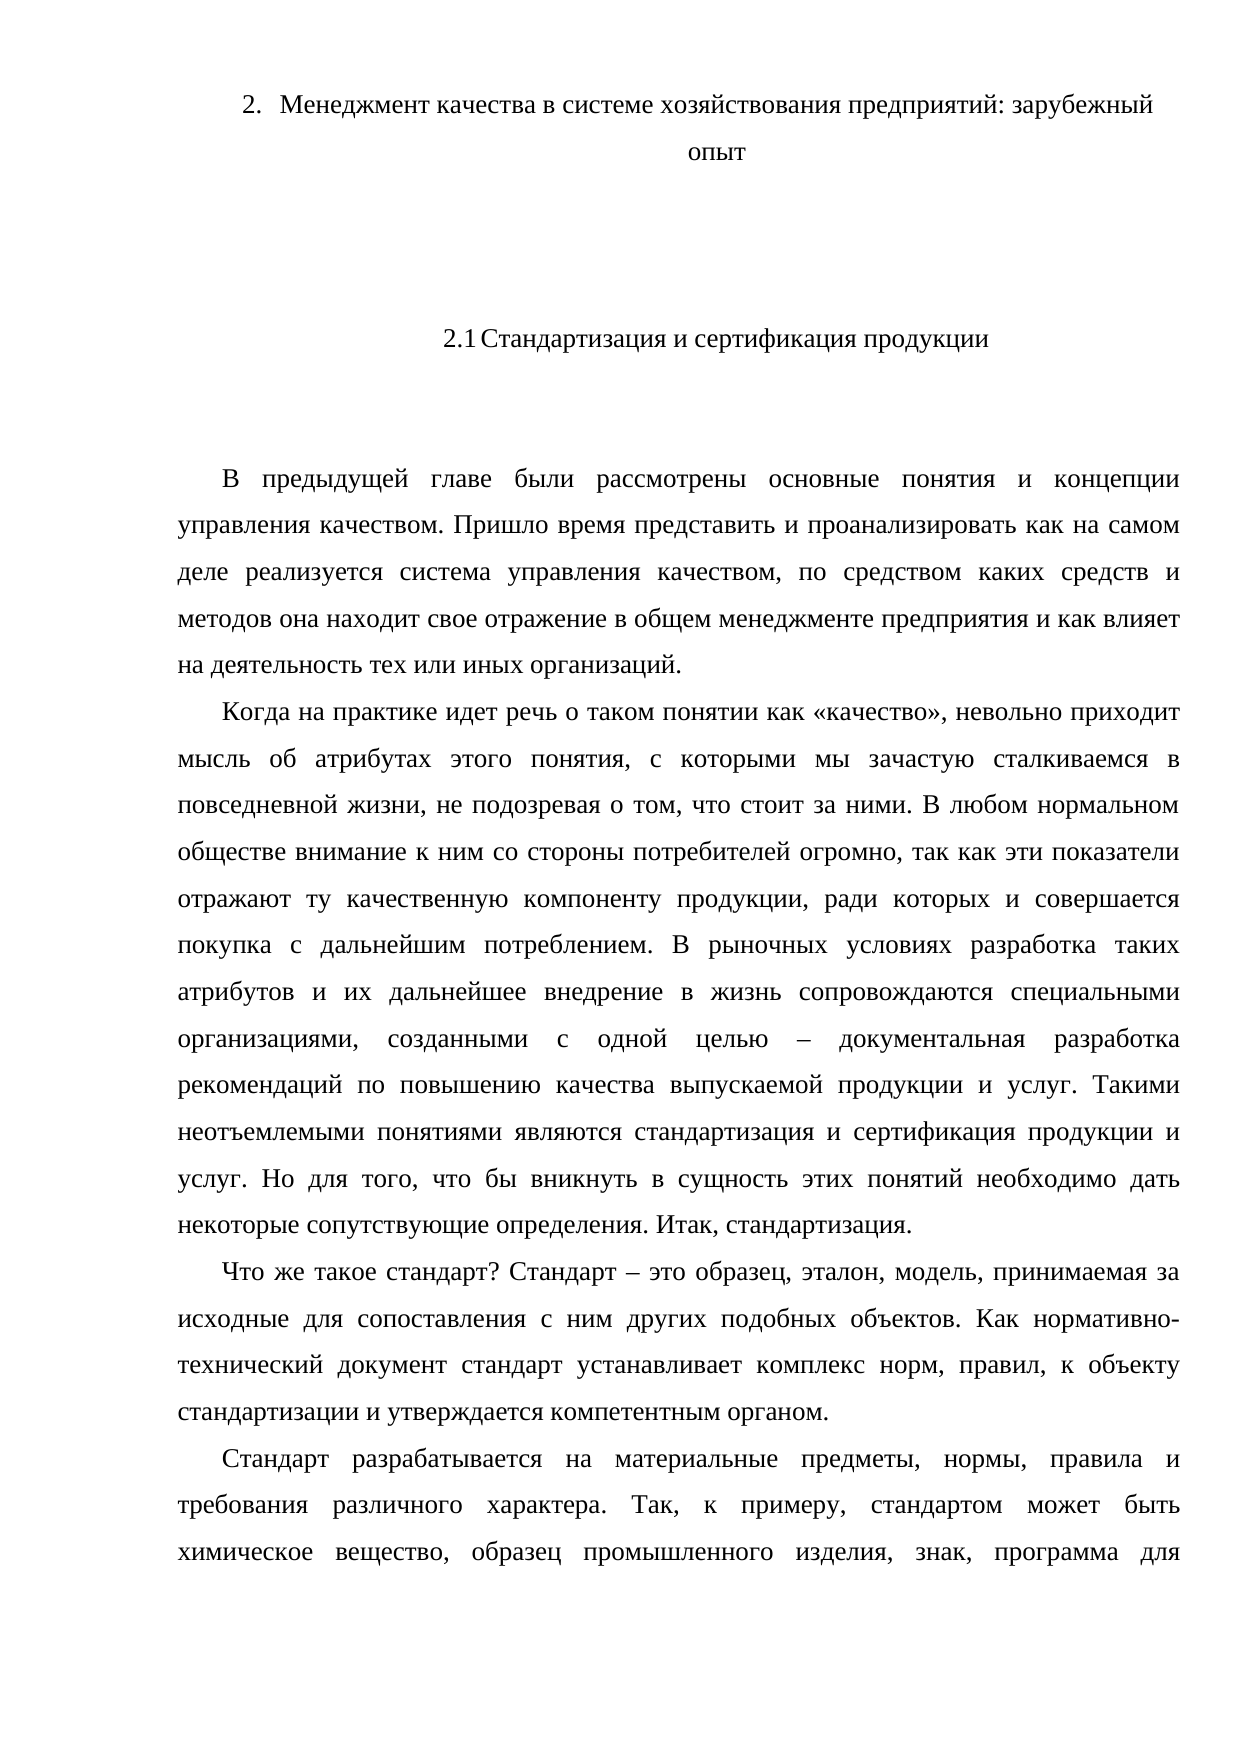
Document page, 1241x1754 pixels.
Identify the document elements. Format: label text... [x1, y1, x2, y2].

list Менеджмент качества в системе хозяйствования предприятий: зарубежный опыт [215, 89, 1181, 166]
text Когда на практике идет речь о таком понятии как «качество», невольно приходит мысль об атрибутах этого понятия, с которыми мы зачастую сталкиваемся в повседневной жизни, не подозревая о том, что стоит за ними. В любом нормальном обществе внимание к ним со стороны потребителей огромно, так как эти показатели отражают ту качественную компоненту продукции, ради которых и совершается покупка с дальнейшим потреблением. В рыночных условиях разработка таких атрибутов и их дальнейшее внедрение в жизнь сопровождаются специальными организациями, созданными с одной целью – документальная разработка рекомендаций по повышению качества выпускаемой продукции и услуг. Такими неотъемлемыми понятиями являются стандартизация и сертификация продукции и услуг. Но для того, что бы вникнуть в сущность этих понятий необходимо дать некоторые сопутствующие определения. Итак, стандартизация. [177, 695, 1181, 1240]
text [177, 1442, 1181, 1566]
text Что же такое стандарт? Стандарт – это образец, эталон, модель, принимаемая за исходные для сопоставления с ним других подобных объектов. Как нормативно-технический документ стандарт устанавливает комплекс норм, правил, к объекту стандартизации и утверждается компетентным органом. [177, 1255, 1181, 1426]
text В предыдущей главе были рассмотрены основные понятия и концепции управления качеством. Пришло время представить и проанализировать как на самом деле реализуется система управления качеством, по средством каких средств и методов она находит свое отражение в общем менеджменте предприятия и как влияет на деятельность тех или иных организаций. [177, 462, 1181, 680]
list Стандартизация и сертификация продукции [251, 322, 1181, 353]
